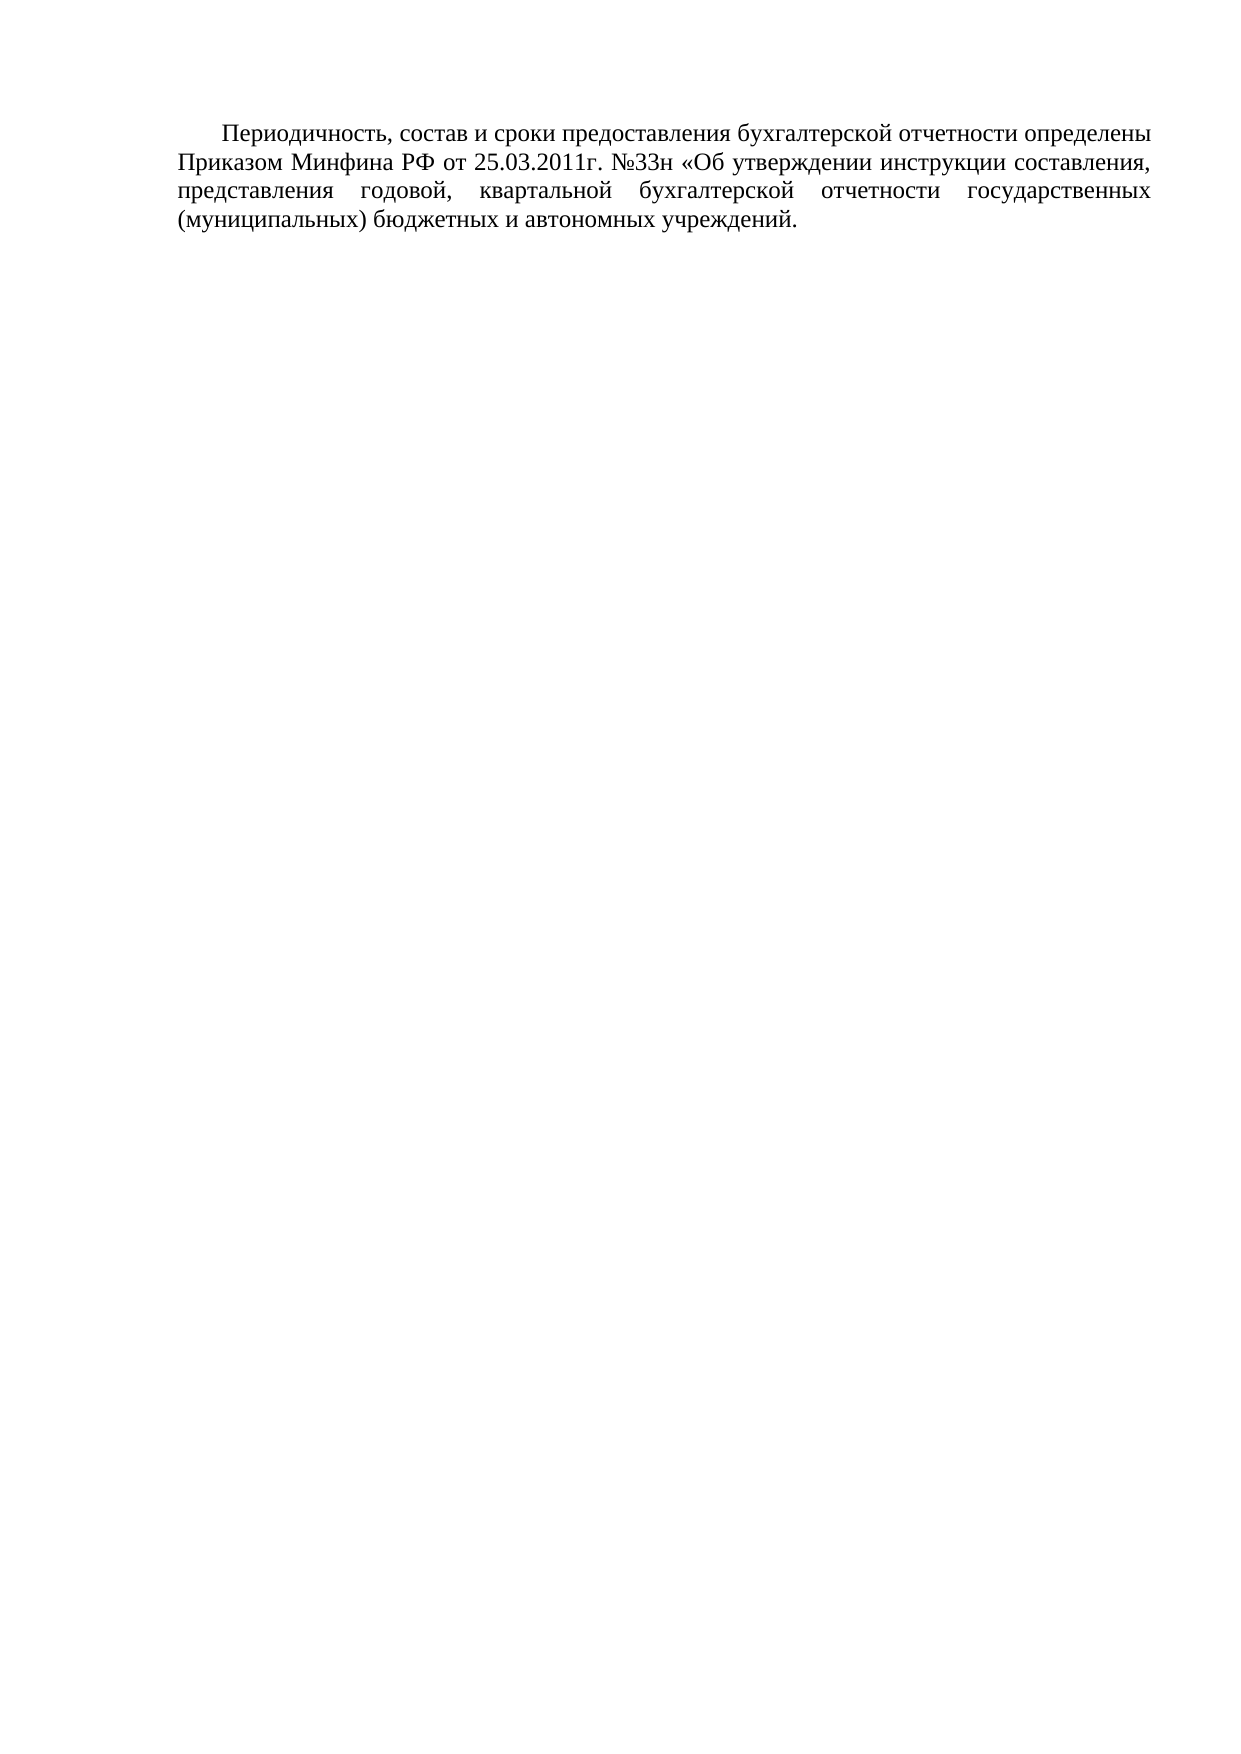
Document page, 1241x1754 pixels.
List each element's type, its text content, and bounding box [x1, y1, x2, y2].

text Периодичность, состав и сроки предоставления бухгалтерской отчетности определены Приказом Минфина РФ от 25.03.2011г. №33н «Об утверждении инструкции составления, представления годовой, квартальной бухгалтерской отчетности государственных (муниципальных) бюджетных и автономных учреждений. [177, 118, 1152, 233]
